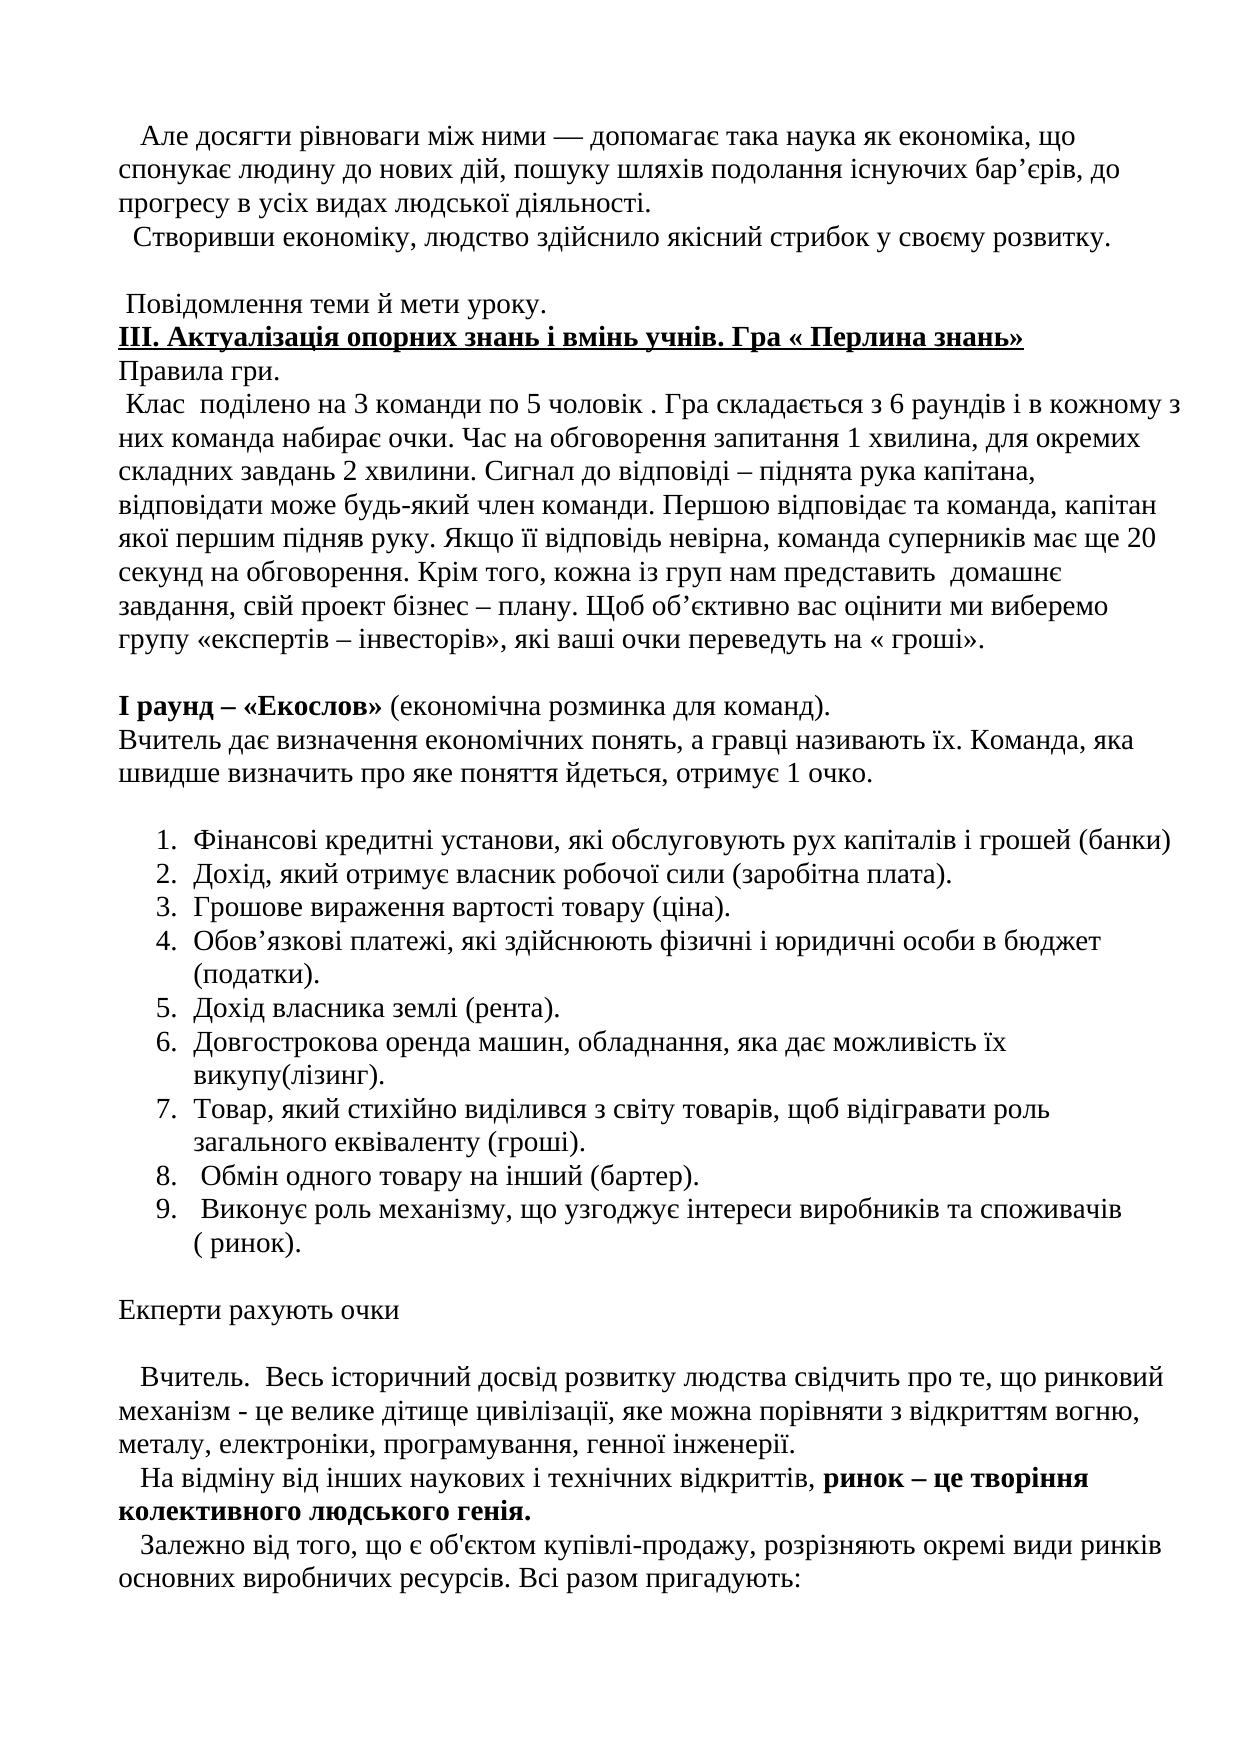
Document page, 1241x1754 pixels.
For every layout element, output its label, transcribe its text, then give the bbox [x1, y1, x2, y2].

list Довгострокова оренда машин, обладнання, яка дає можливість їх викупу(лізинг). [156, 1024, 1181, 1091]
text Але досягти рівноваги між ними — допомагає така наука як економіка, що спонукає людину до нових дій, пошуку шляхів подолання існуючих бар’єрів, до прогресу в усіх видах людської діяльності. [118, 118, 1181, 219]
list Дохід, який отримує власник робочої сили (заробітна плата). [156, 856, 1181, 889]
text На відміну від інших наукових і технічних відкриттів, ринок – це творіння колективного людського генія. [118, 1460, 1181, 1527]
text Екперти рахують очки [118, 1292, 1181, 1326]
text Вчитель дає визначення економічних понять, а гравці називають їх. Команда, яка швидше визначить про яке поняття йдеться, отримує 1 очко. [118, 722, 1181, 789]
list Грошове вираження вартості товару (ціна). [156, 889, 1181, 923]
list Дохід власника землі (рента). [156, 990, 1181, 1024]
text Створивши економіку, людство здійснило якісний стрибок у своєму розвитку. [118, 219, 1181, 252]
text ІІІ. Актуалізація опорних знань і вмінь учнів. Гра « Перлина знань» [118, 319, 1181, 353]
text Правила гри. [118, 353, 1181, 386]
list Товар, який стихійно виділився з світу товарів, щоб відігравати роль загального еквіваленту (гроші). [156, 1091, 1181, 1158]
list Обов’язкові платежі, які здійснюють фізичні і юридичні особи в бюджет (податки). [156, 923, 1181, 990]
text Залежно від того, що є об'єктом купівлі-продажу, розрізняють окремі види ринків основних виробничих ресурсів. Всі разом пригадують: [118, 1527, 1181, 1594]
list Виконує роль механізму, що узгоджує інтереси виробників та споживачів [156, 1191, 1181, 1225]
text Вчитель. Весь історичний досвід розвитку людства свідчить про те, що ринковий механізм - це велике дітище цивілізації, яке можна порівняти з відкриттям вогню, металу, електроніки, програмування, генної інженерії. [118, 1359, 1181, 1460]
list Фінансові кредитні установи, які обслуговують рух капіталів і грошей (банки) [156, 822, 1181, 856]
list ( ринок). [193, 1225, 1181, 1258]
text Повідомлення теми й мети уроку. [118, 286, 1181, 319]
list Обмін одного товару на інший (бартер). [156, 1158, 1181, 1191]
text Клас поділено на 3 команди по 5 чоловік . Гра складається з 6 раундів і в кожному з них команда набирає очки. Час на обговорення запитання 1 хвилина, для окремих складних завдань 2 хвилини. Сигнал до відповіді – піднята рука капітана, відповідати може будь-який член команди. Першою відповідає та команда, капітан якої першим підняв руку. Якщо її відповідь невірна, команда суперників має ще 20 секунд на обговорення. Крім того, кожна із груп нам представить домашнє завдання, свій проект бізнес – плану. Щоб об’єктивно вас оцінити ми виберемо групу «експертів – інвесторів», які ваші очки переведуть на « гроші». [118, 386, 1181, 655]
text І раунд – «Екослов» (економічна розминка для команд). [118, 688, 1181, 722]
